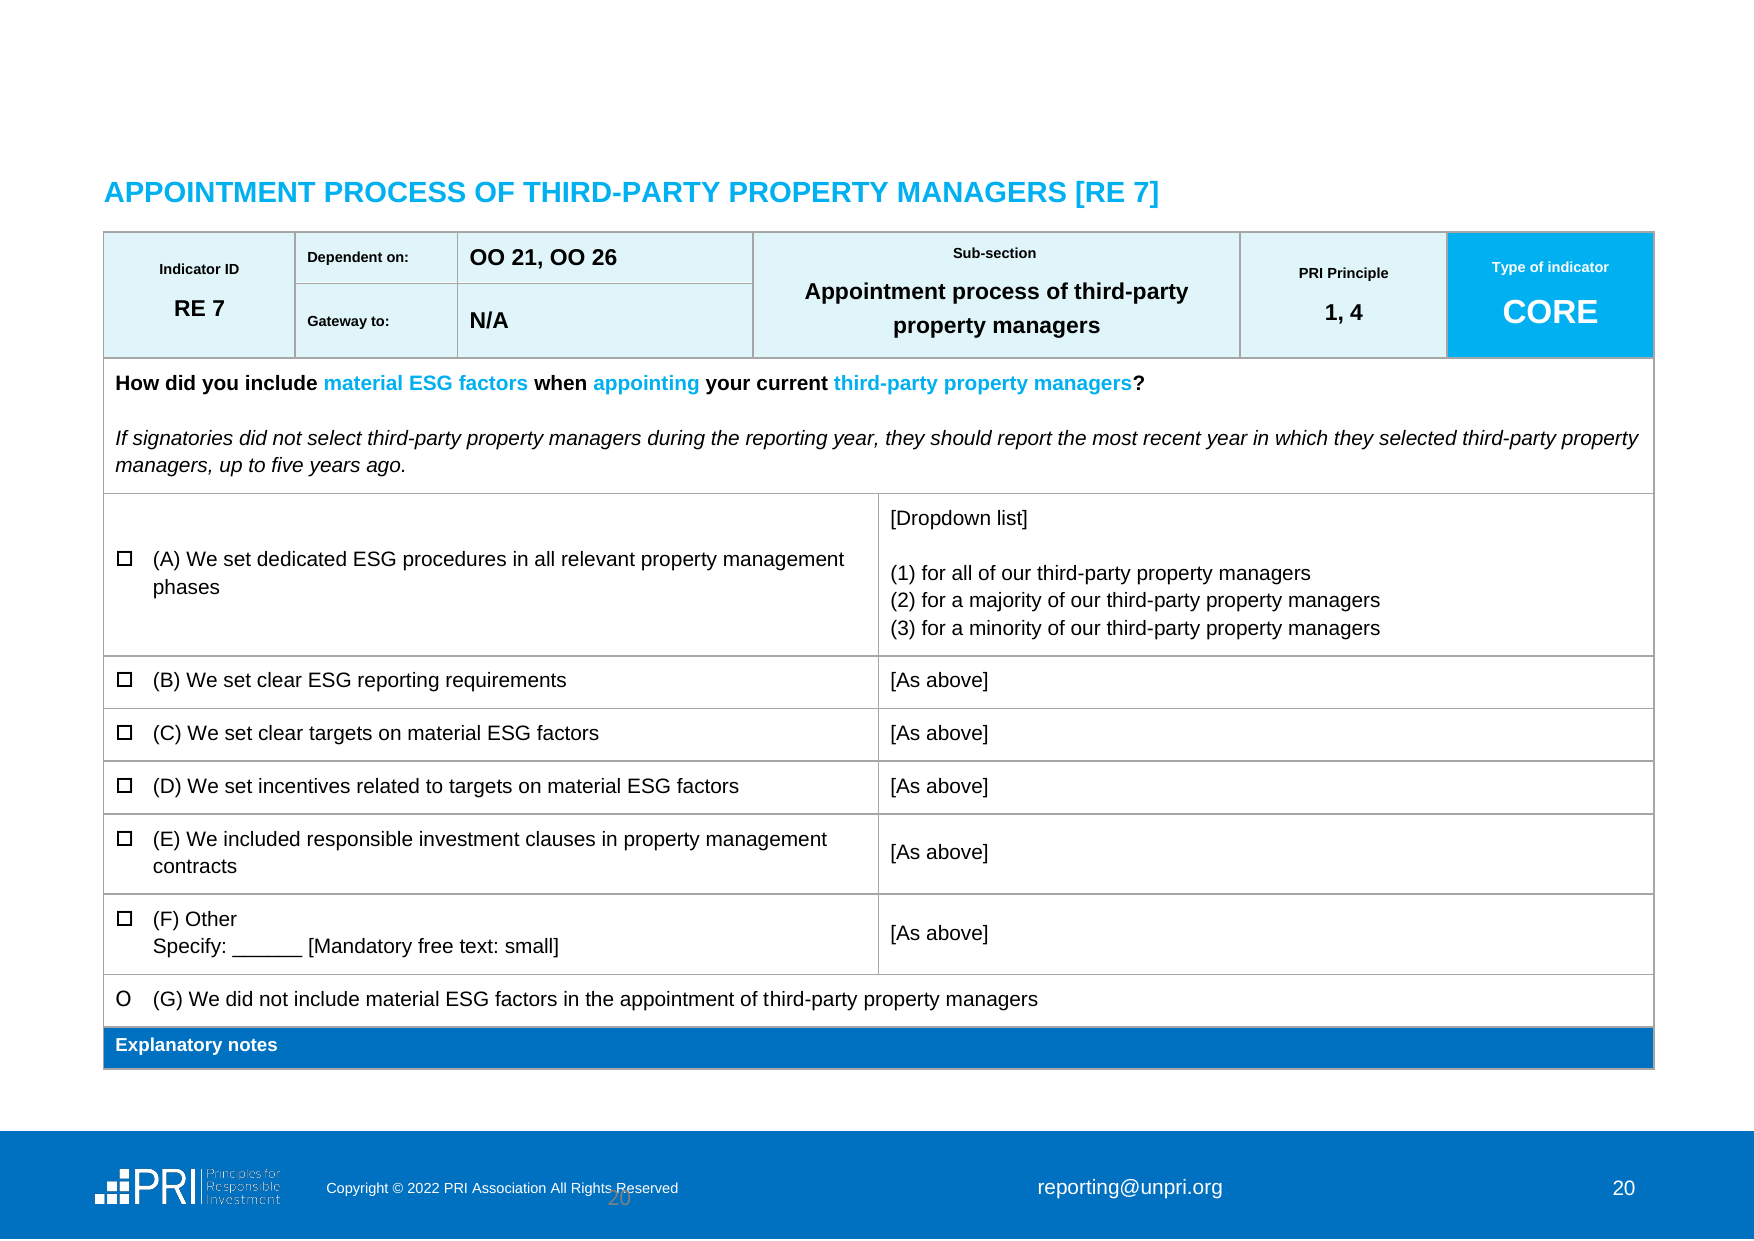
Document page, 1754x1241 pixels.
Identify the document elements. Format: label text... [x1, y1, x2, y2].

table_cell [Dropdown list] (1) for all of our third-party property managers (2) for a majority of our third-party property managers (3) for a minority of our third-party property managers [879, 494, 1653, 655]
table_cell (A) We set dedicated ESG procedures in all relevant property management phases [104, 494, 878, 655]
table_cell Explanatory notes [104, 1028, 1653, 1068]
table_cell [As above] [879, 762, 1653, 813]
table_cell (D) We set incentives related to targets on material ESG factors [104, 762, 878, 813]
table_cell How did you include material ESG factors when appointing your current third-party property managers? If signatories did not select third-party property managers during the reporting year, they should report the most recent year in which they selected third-party property managers, up to five years ago. [104, 359, 1653, 492]
table_header Sub-section Appointment process of third-party property managers [754, 233, 1239, 357]
table_cell (G) We did not include material ESG factors in the appointment of third-party property managers [104, 975, 1653, 1026]
table_cell N/A [458, 284, 752, 357]
table_cell [As above] [879, 895, 1653, 973]
table_cell (B) We set clear ESG reporting requirements [104, 657, 878, 708]
table_header Dependent on: [296, 233, 457, 282]
table_header Indicator ID RE 7 [104, 233, 294, 357]
picture [92, 1166, 282, 1207]
table_cell [As above] [879, 657, 1653, 708]
table_header OO 21, OO 26 [458, 233, 752, 282]
table_header Type of indicator CORE [1448, 233, 1653, 357]
table_cell [As above] [879, 815, 1653, 893]
subtitle Appointment process of third-party property managers [RE 7] [103, 175, 1654, 208]
table_cell (E) We included responsible investment clauses in property management contracts [104, 815, 878, 893]
table_header PRI Principle 1, 4 [1241, 233, 1446, 357]
table_cell (C) We set clear targets on material ESG factors [104, 709, 878, 760]
table_cell Gateway to: [296, 284, 457, 357]
table_cell (F) Other Specify: ______ [Mandatory free text: small] [104, 895, 878, 973]
table_cell [As above] [879, 709, 1653, 760]
